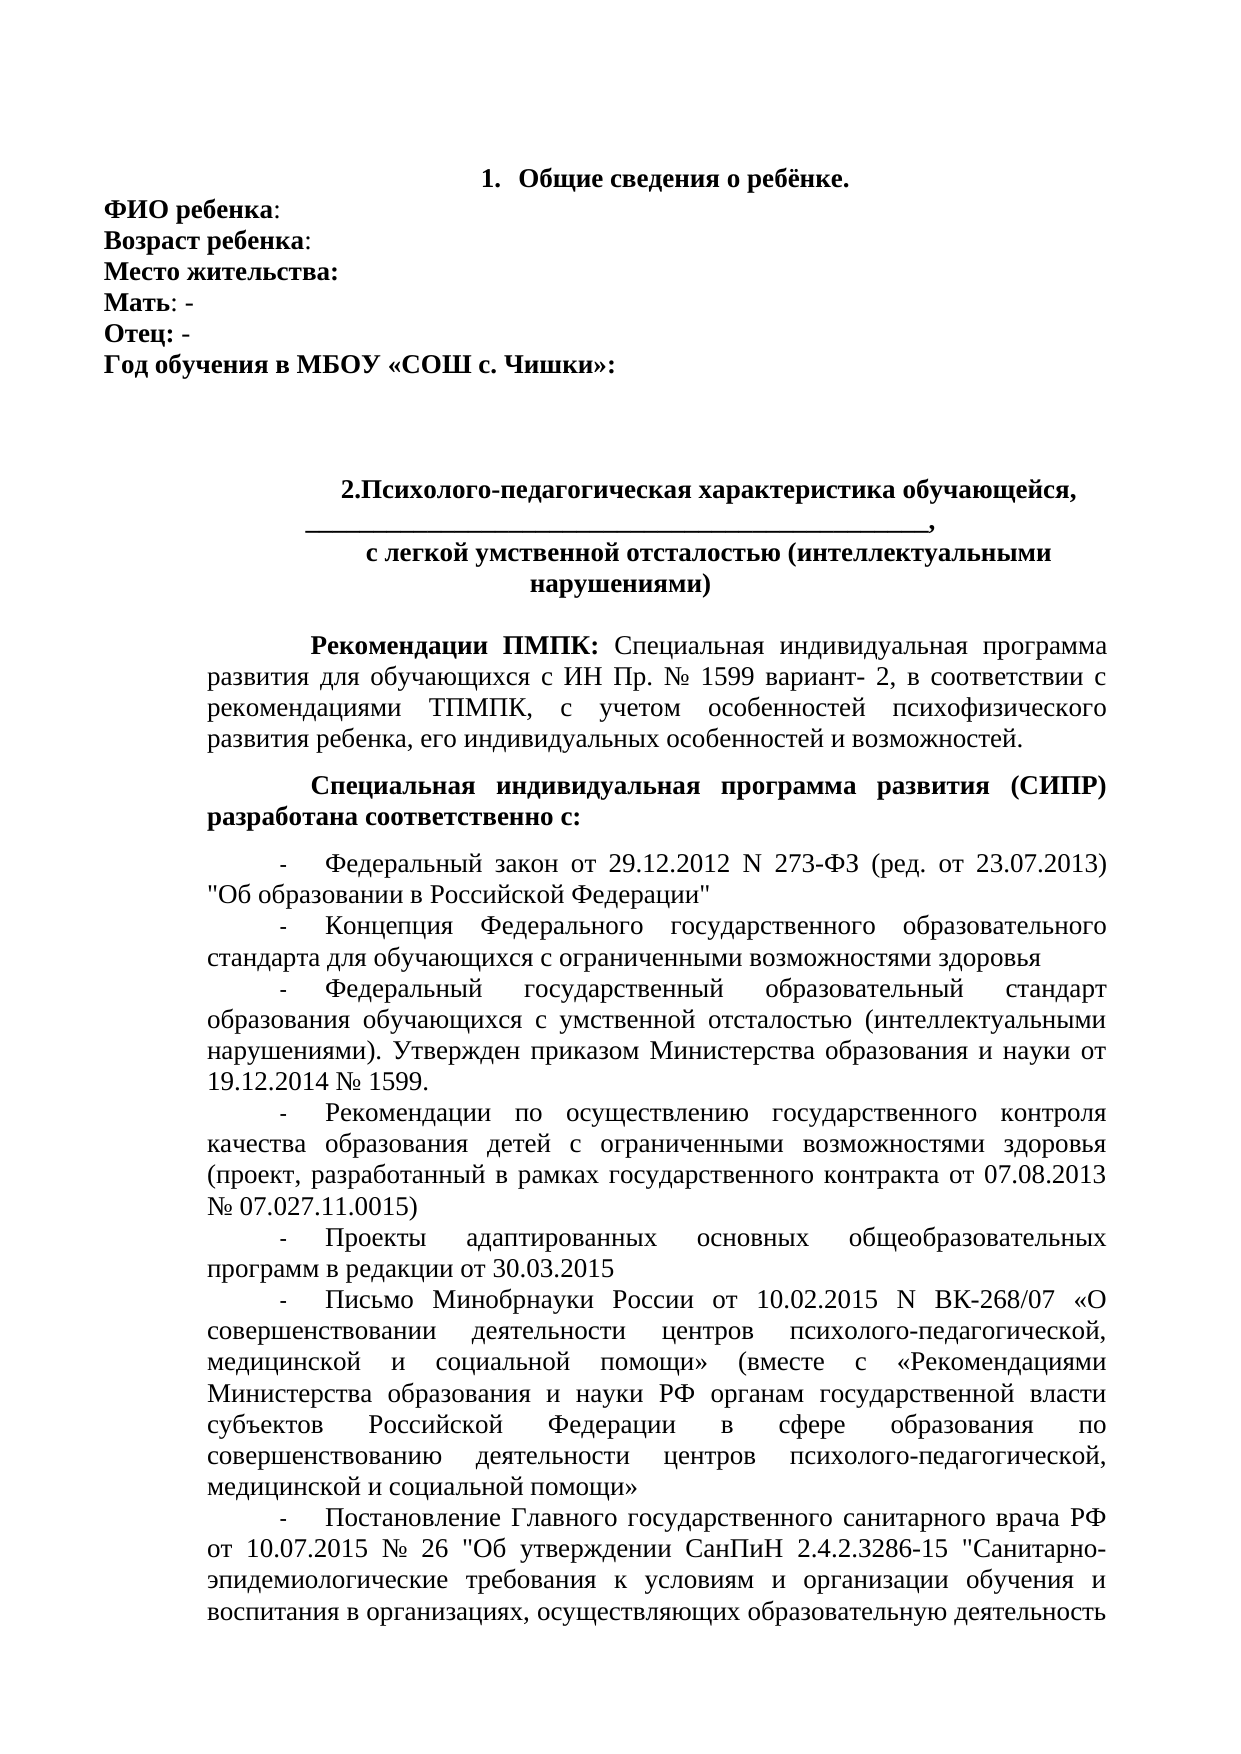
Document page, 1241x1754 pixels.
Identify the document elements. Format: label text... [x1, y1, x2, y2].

list Общие сведения о ребёнке. [193, 162, 1137, 193]
list Федеральный государственный образовательный стандарт образования обучающихся с умственной отсталостью (интеллектуальными нарушениями). Утвержден приказом Министерства образования и науки от 19.12.2014 № 1599. [207, 972, 1107, 1096]
text Год обучения в МБОУ «СОШ с. Чишки»: [103, 349, 1137, 380]
text 2.Психолого-педагогическая характеристика обучающейся, ______________________________________________, [103, 473, 1137, 536]
text с легкой умственной отсталостью (интеллектуальными нарушениями) [103, 536, 1137, 598]
list Письмо Минобрнауки России от 10.02.2015 N ВК-268/07 «О совершенствовании деятельности центров психолого-педагогической, медицинской и социальной помощи» (вместе с «Рекомендациями Министерства образования и науки РФ органам государственной власти субъектов Российской Федерации в сфере образования по совершенствованию деятельности центров психолого-педагогической, медицинской и социальной помощи» [207, 1283, 1107, 1501]
text ФИО ребенка: [103, 193, 1137, 224]
text Специальная индивидуальная программа развития (СИПР) разработана соответственно с: [207, 769, 1107, 832]
list Концепция Федерального государственного образовательного стандарта для обучающихся с ограниченными возможностями здоровья [207, 909, 1107, 972]
list Проекты адаптированных основных общеобразовательных программ в редакции от 30.03.2015 [207, 1221, 1107, 1283]
text Рекомендации ПМПК: Специальная индивидуальная программа развития для обучающихся с ИН Пр. № 1599 вариант- 2, в соответствии с рекомендациями ТПМПК, с учетом особенностей психофизического развития ребенка, его индивидуальных особенностей и возможностей. [207, 629, 1107, 754]
list Рекомендации по осуществлению государственного контроля качества образования детей с ограниченными возможностями здоровья (проект, разработанный в рамках государственного контракта от 07.08.2013 № 07.027.11.0015) [207, 1096, 1107, 1221]
list Федеральный закон от 29.12.2012 N 273-ФЗ (ред. от 23.07.2013) "Об образовании в Российской Федерации" [207, 847, 1107, 909]
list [207, 1501, 1107, 1626]
text Отец: - [103, 317, 1137, 349]
text Возраст ребенка: [103, 224, 1137, 255]
text Мать: - [103, 286, 1137, 317]
text Место жительства: [103, 255, 1137, 286]
